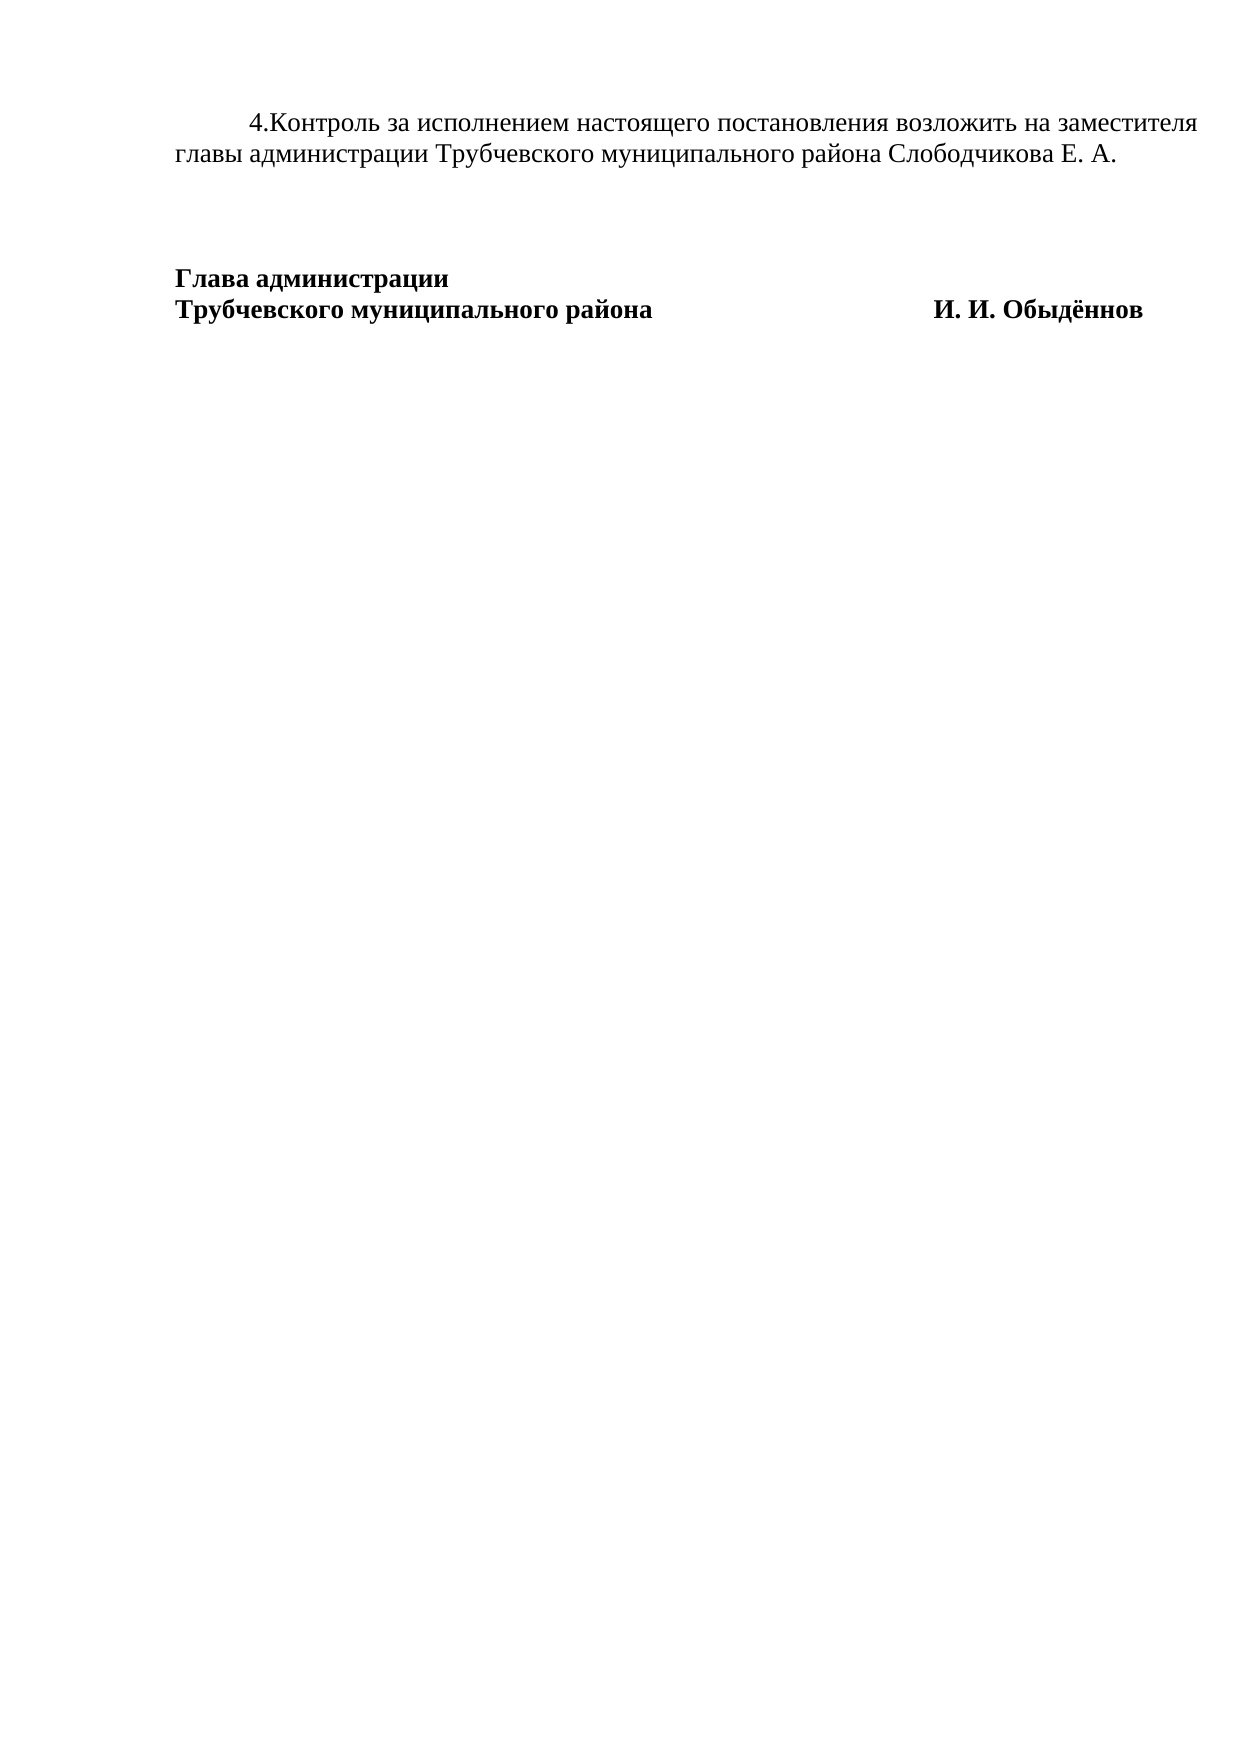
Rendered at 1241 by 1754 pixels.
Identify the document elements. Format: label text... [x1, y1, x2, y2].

text Трубчевского муниципального района И. И. Обыдённов [175, 293, 1198, 324]
text Глава администрации [175, 262, 1198, 293]
text 4.Контроль за исполнением настоящего постановления возложить на заместителя главы администрации Трубчевского муниципального района Слободчикова Е. А. [175, 106, 1198, 168]
